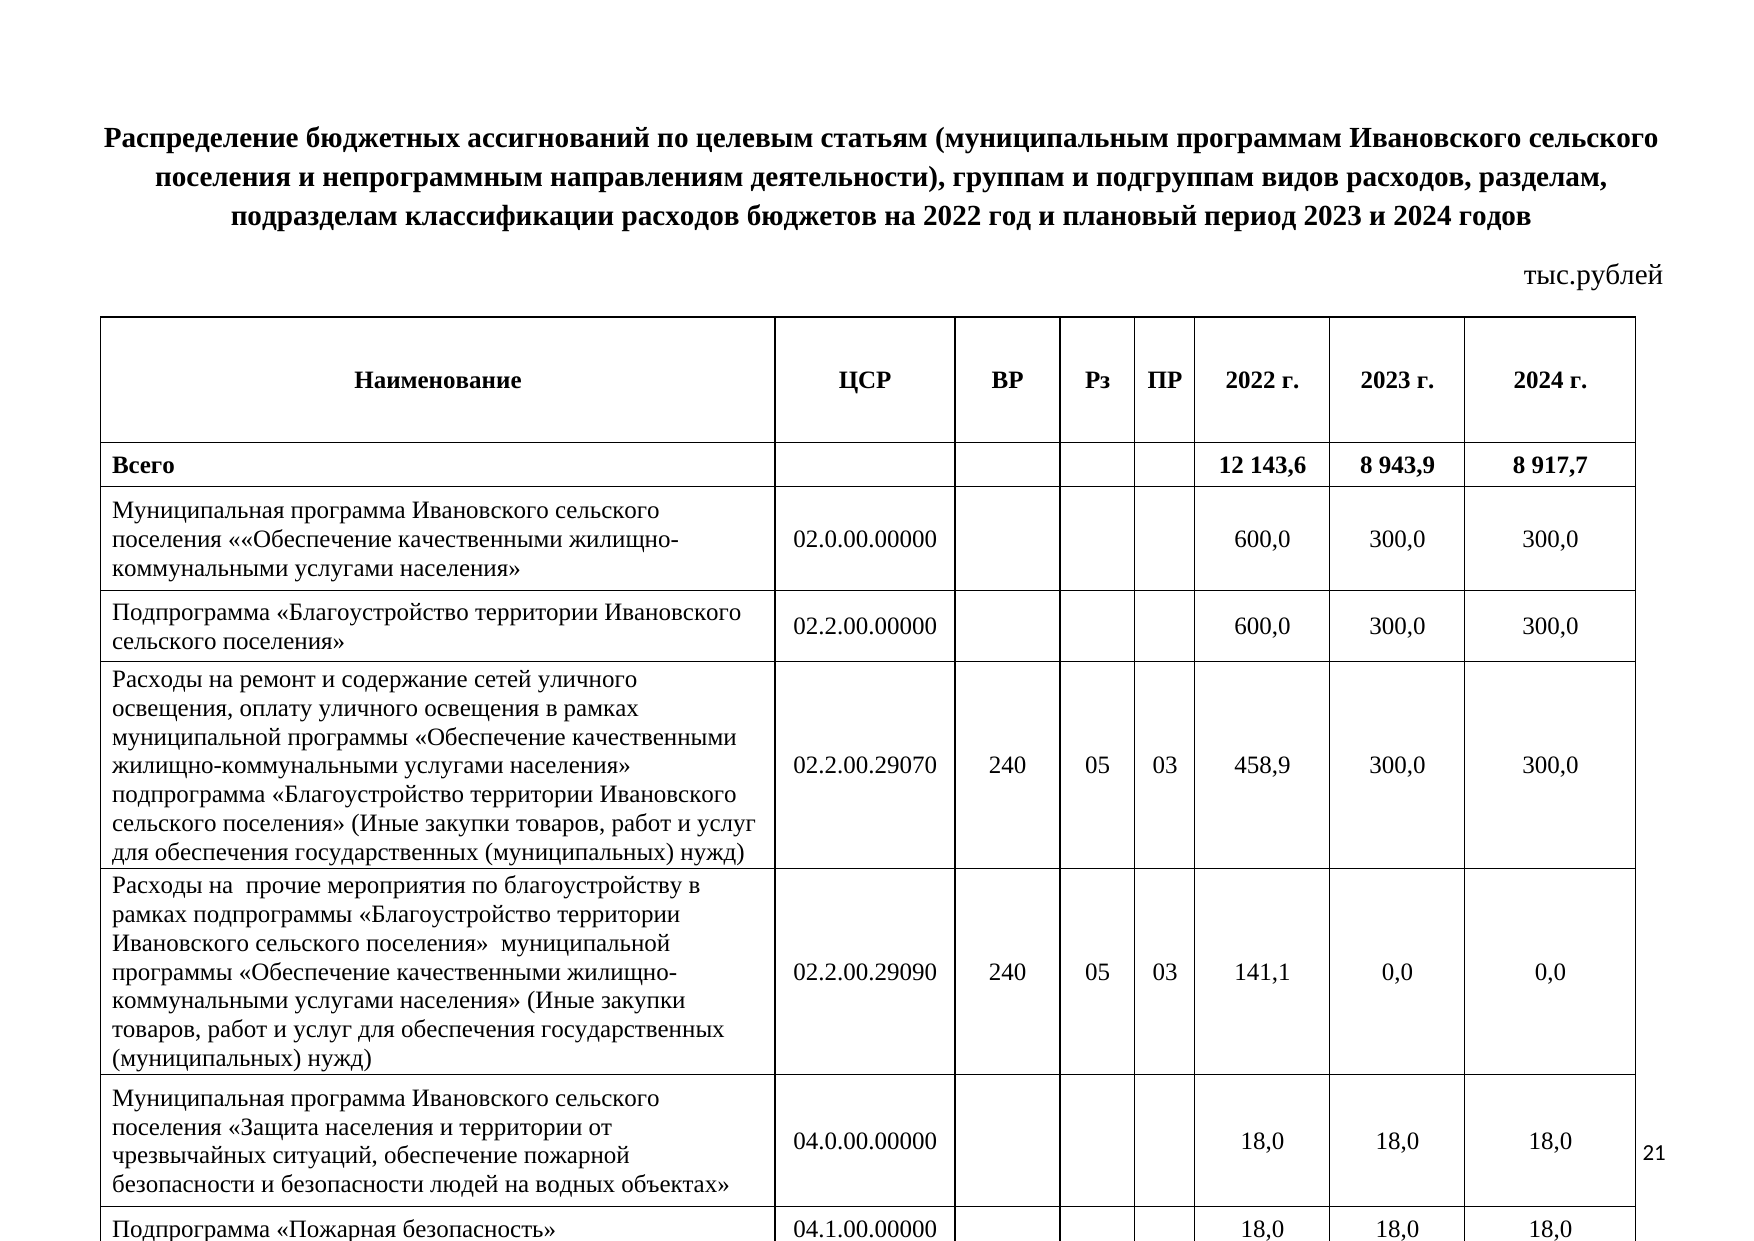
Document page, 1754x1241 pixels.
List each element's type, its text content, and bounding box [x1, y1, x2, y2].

table_header «Приложение 3 к решению Собрания депутатов Ивановского сельского поселения «О бюджете Ивановского сельского поселения Сальского района на 2022 год и плановый период 2023 и 2024годов» Распределение бюджетных ассигнований по разделам, подразделам, целевым статьям (муниципальным программам Ивановского сельского поселения и непрограммным направлениям деятельности), группам и подгруппам видов расходов классификации расходов бюджетов на 2022 год и плановый период 2023 и 2024 годов тыс.рублей 2) приложение 4 к решению изложить в следующей редакции: «Приложение 4 к решению Собрания депутатов Ивановского сельского поселения «О бюджете Ивановского сельского поселения Сальского района на 2022 год и на плановый период 2023 и 2024 годов» «Приложение 5 к решению Собрания депутатов Ивановского сельского поселения «О бюджете Ивановского сельского поселения Сальского района на 2022 год и на плановый период 2023 и 2024 годов» [89, 121, 1694, 1093]
